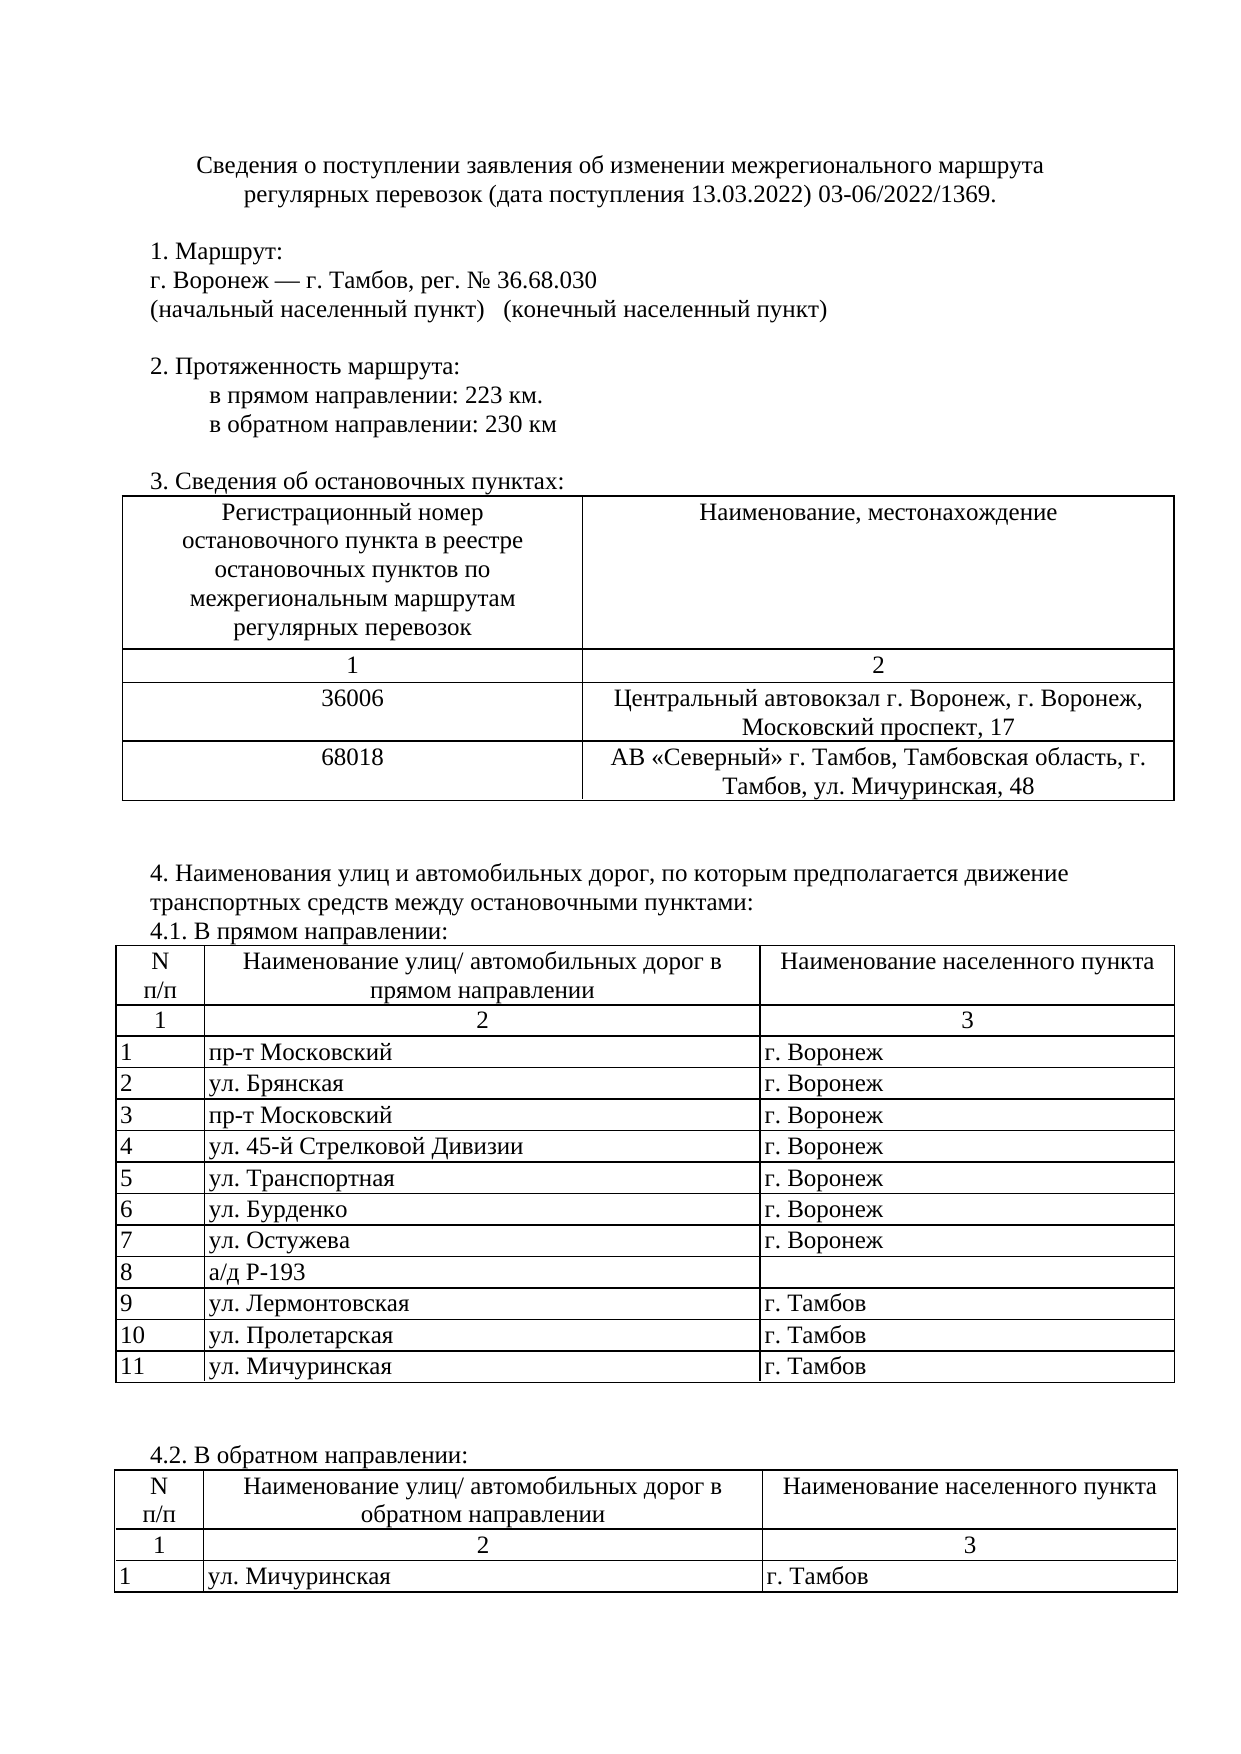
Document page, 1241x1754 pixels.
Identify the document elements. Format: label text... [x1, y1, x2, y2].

table_cell 3 [761, 1006, 1174, 1035]
table_cell ул. Брянская [205, 1068, 759, 1098]
text 4.1. В прямом направлении: [150, 916, 1090, 945]
table_cell г. Тамбов [761, 1352, 1174, 1381]
table_cell ул. Лермонтовская [205, 1289, 759, 1318]
table_cell 1 [117, 1037, 204, 1067]
table_cell 2 [583, 650, 1173, 681]
table_cell пр-т Московский [205, 1100, 759, 1130]
table_cell а/д Р-193 [205, 1257, 759, 1287]
table_header Наименование населенного пункта [761, 946, 1174, 1004]
table_cell ул. Пролетарская [205, 1320, 759, 1350]
text (начальный населенный пункт) (конечный населенный пункт) [150, 294, 1090, 322]
text 4.2. В обратном направлении: [150, 1440, 1090, 1469]
table_header N п/п [115, 1471, 203, 1528]
table_cell ул. Остужева [205, 1226, 759, 1256]
text 2. Протяженность маршрута: [150, 351, 1090, 380]
table_cell г. Воронеж [761, 1131, 1174, 1161]
table_cell 36006 [123, 683, 582, 740]
table_cell ул. Мичуринская [205, 1352, 759, 1381]
text Сведения о поступлении заявления об изменении межрегионального маршрута регулярных перевозок (дата поступления 13.03.2022) 03-06/2022/1369. [150, 150, 1090, 207]
table_cell ул. Мичуринская [204, 1561, 762, 1591]
text 1. Маршрут: [150, 236, 1090, 265]
table_cell г. Воронеж [761, 1068, 1174, 1098]
table_cell 2 [205, 1006, 759, 1035]
table_cell 4 [117, 1131, 204, 1161]
table_cell г. Тамбов [761, 1289, 1174, 1318]
table_cell ул. Бурденко [205, 1194, 759, 1224]
table_cell 2 [117, 1068, 204, 1098]
table_cell г. Воронеж [761, 1194, 1174, 1224]
table_cell 1 [117, 1006, 204, 1035]
table_cell г. Воронеж [761, 1163, 1174, 1193]
table_header Наименование, местонахождение [583, 497, 1173, 648]
table_header Регистрационный номер остановочного пункта в реестре остановочных пунктов по межрегиональным маршрутам регулярных перевозок [123, 497, 582, 648]
table_cell 9 [117, 1289, 204, 1318]
table_cell АВ «Северный» г. Тамбов, Тамбовская область, г. Тамбов, ул. Мичуринская, 48 [583, 742, 1173, 799]
table_cell 68018 [123, 742, 582, 799]
table_cell г. Воронеж [761, 1100, 1174, 1130]
table_header N п/п [117, 946, 204, 1004]
table_cell [761, 1257, 1174, 1287]
table_cell ул. Транспортная [205, 1163, 759, 1193]
table_header Наименование улиц/ автомобильных дорог в обратном направлении [204, 1471, 762, 1528]
table_cell 5 [117, 1163, 204, 1193]
table_cell г. Тамбов [761, 1320, 1174, 1350]
text 3. Сведения об остановочных пунктах: [150, 466, 1090, 495]
table_cell 6 [117, 1194, 204, 1224]
table_cell 8 [117, 1257, 204, 1287]
table_header Наименование улиц/ автомобильных дорог в прямом направлении [205, 946, 759, 1004]
table_cell 2 [204, 1530, 762, 1560]
text г. Воронеж — г. Тамбов, рег. № 36.68.030 [150, 265, 1090, 294]
table_cell ул. 45-й Стрелковой Дивизии [205, 1131, 759, 1161]
table_cell 1 [123, 650, 582, 681]
table_cell 3 [763, 1528, 1177, 1560]
table_cell пр-т Московский [205, 1037, 759, 1067]
table_cell 10 [117, 1320, 204, 1350]
table_cell г. Тамбов [763, 1560, 1177, 1591]
text 4. Наименования улиц и автомобильных дорог, по которым предполагается движение транспортных средств между остановочными пунктами: [150, 858, 1090, 916]
table_cell 1 [115, 1561, 203, 1591]
table_cell г. Воронеж [761, 1226, 1174, 1256]
table_cell г. Воронеж [761, 1037, 1174, 1067]
table_cell 3 [117, 1100, 204, 1130]
table_cell Центральный автовокзал г. Воронеж, г. Воронеж, Московский проспект, 17 [583, 683, 1173, 740]
table_cell 7 [117, 1226, 204, 1256]
text в прямом направлении: 223 км. [150, 380, 1090, 409]
table_header Наименование населенного пункта [763, 1471, 1177, 1528]
table_cell 1 [115, 1529, 203, 1560]
text в обратном направлении: 230 км [150, 409, 1090, 437]
table_cell 11 [117, 1352, 204, 1381]
